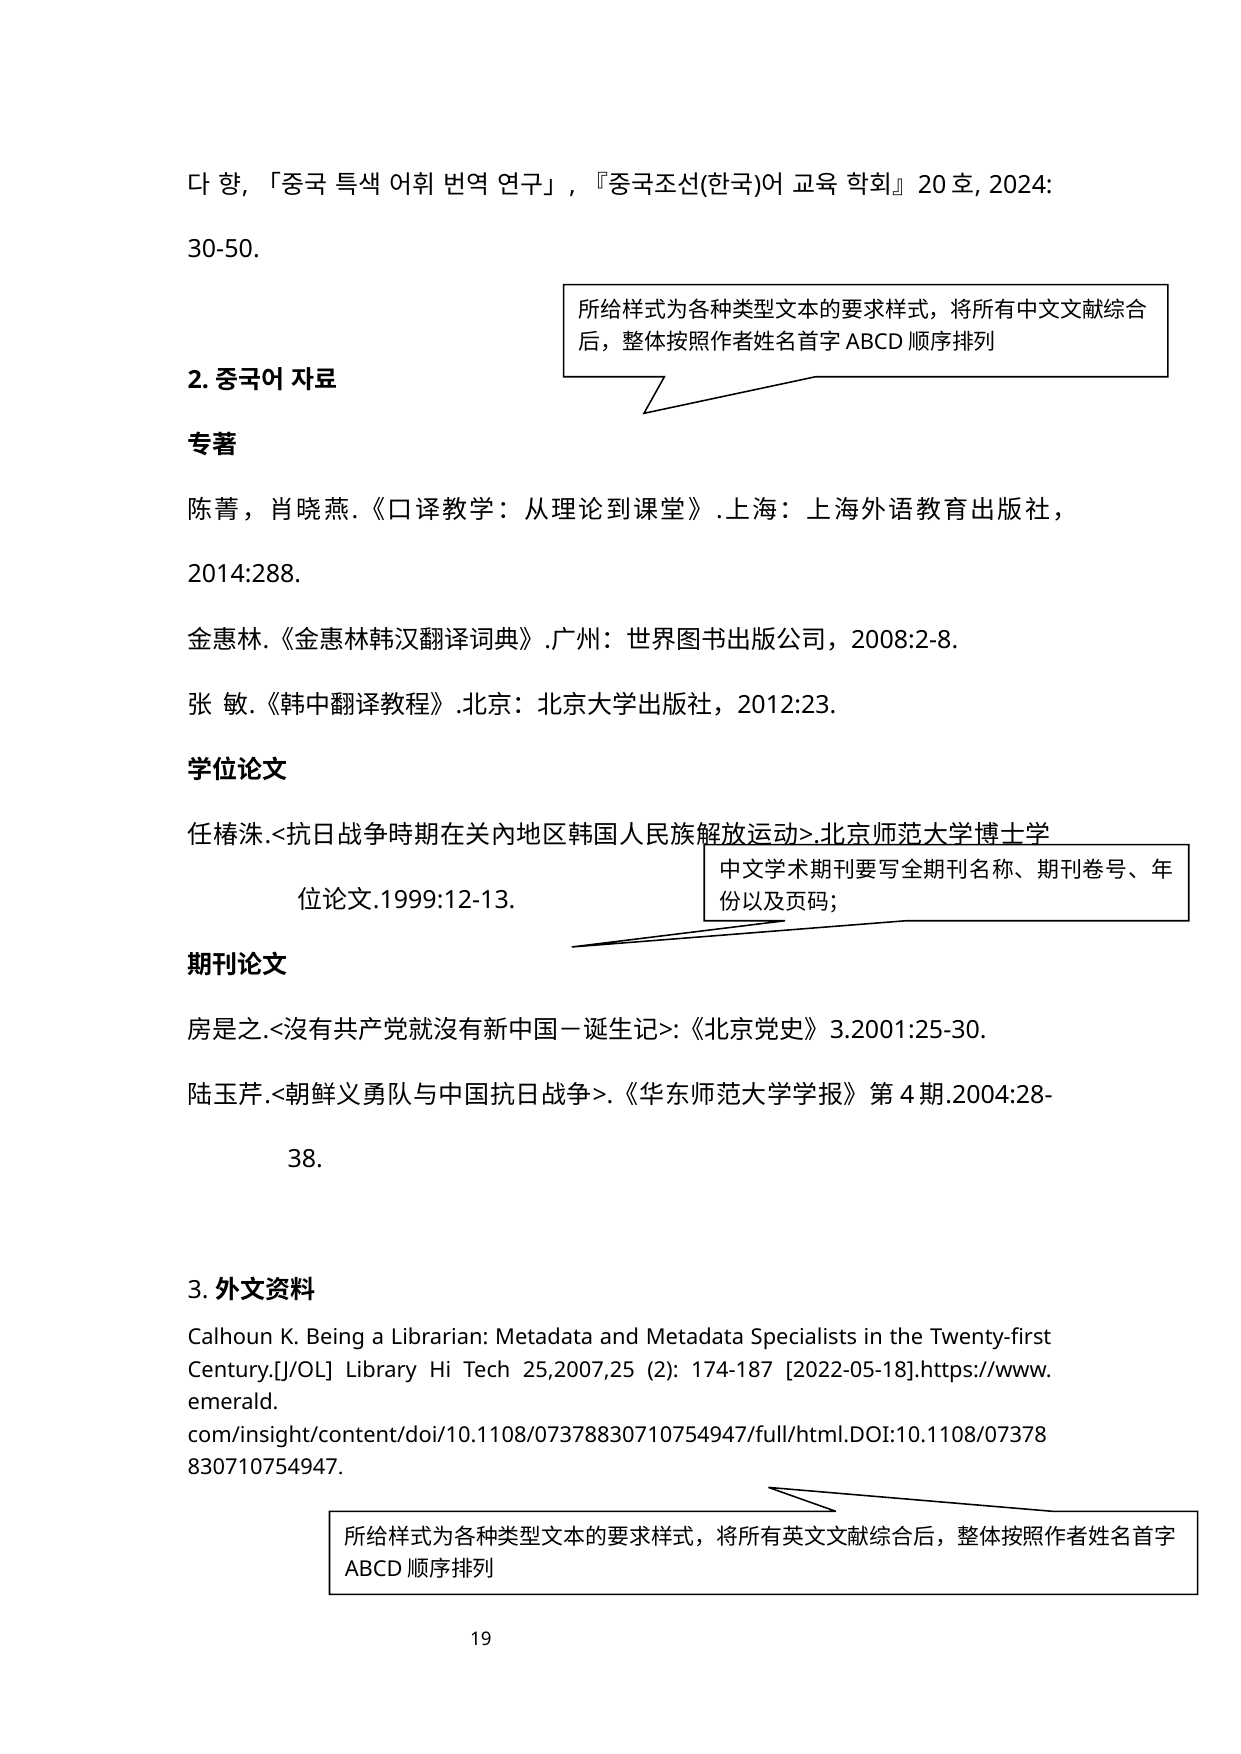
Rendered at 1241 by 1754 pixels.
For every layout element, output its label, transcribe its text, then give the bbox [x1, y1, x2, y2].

text 金惠林.《金惠林韩汉翻译词典》.广州：世界图书出版公司，2008:2-8. [187, 605, 1053, 670]
list 外文资料 [187, 1255, 1053, 1320]
text 学位论文 [187, 735, 1051, 800]
text 陆玉芹.<朝鲜义勇队与中国抗日战争>.《华东师范大学学报》第4期.2004:28-38. [187, 1060, 1053, 1190]
text 陈菁，肖晓燕.《口译教学：从理论到课堂》.上海：上海外语教育出版社，2014:288. [187, 475, 1053, 605]
text 张 敏.《韩中翻译教程》.北京：北京大学出版社，2012:23. [187, 670, 1053, 735]
text Calhoun K. Being a Librarian: Metadata and Metadata Specialists in the Twenty-first Century.[J/OL] Library Hi Tech 25,2007,25 (2): 174-187 [2022-05-18].https://www. emerald. com/insight/content/doi/10.1108/07378830710754947/full/html.DOI:10.1108/07378830710754947. [187, 1320, 1053, 1482]
text 다 향, 「중국 특색 어휘 번역 연구」, 『중국조선(한국)어 교육 학회』20호, 2024: 30-50. [187, 150, 1053, 280]
list 중국어 자료 [669, 378, 1053, 410]
text 房是之.<沒有共产党就沒有新中国－诞生记>:《北京党史》3.2001:25-30. [187, 995, 1051, 1060]
text 专著 [187, 410, 1051, 475]
text 任椿洙.<抗日战争時期在关內地区韩国人民族解放运动>.北京师范大学博士学位论文.1999:12-13. [187, 800, 1051, 930]
text 期刊论文 [187, 930, 1051, 995]
list 중국어 자료 [187, 345, 662, 410]
